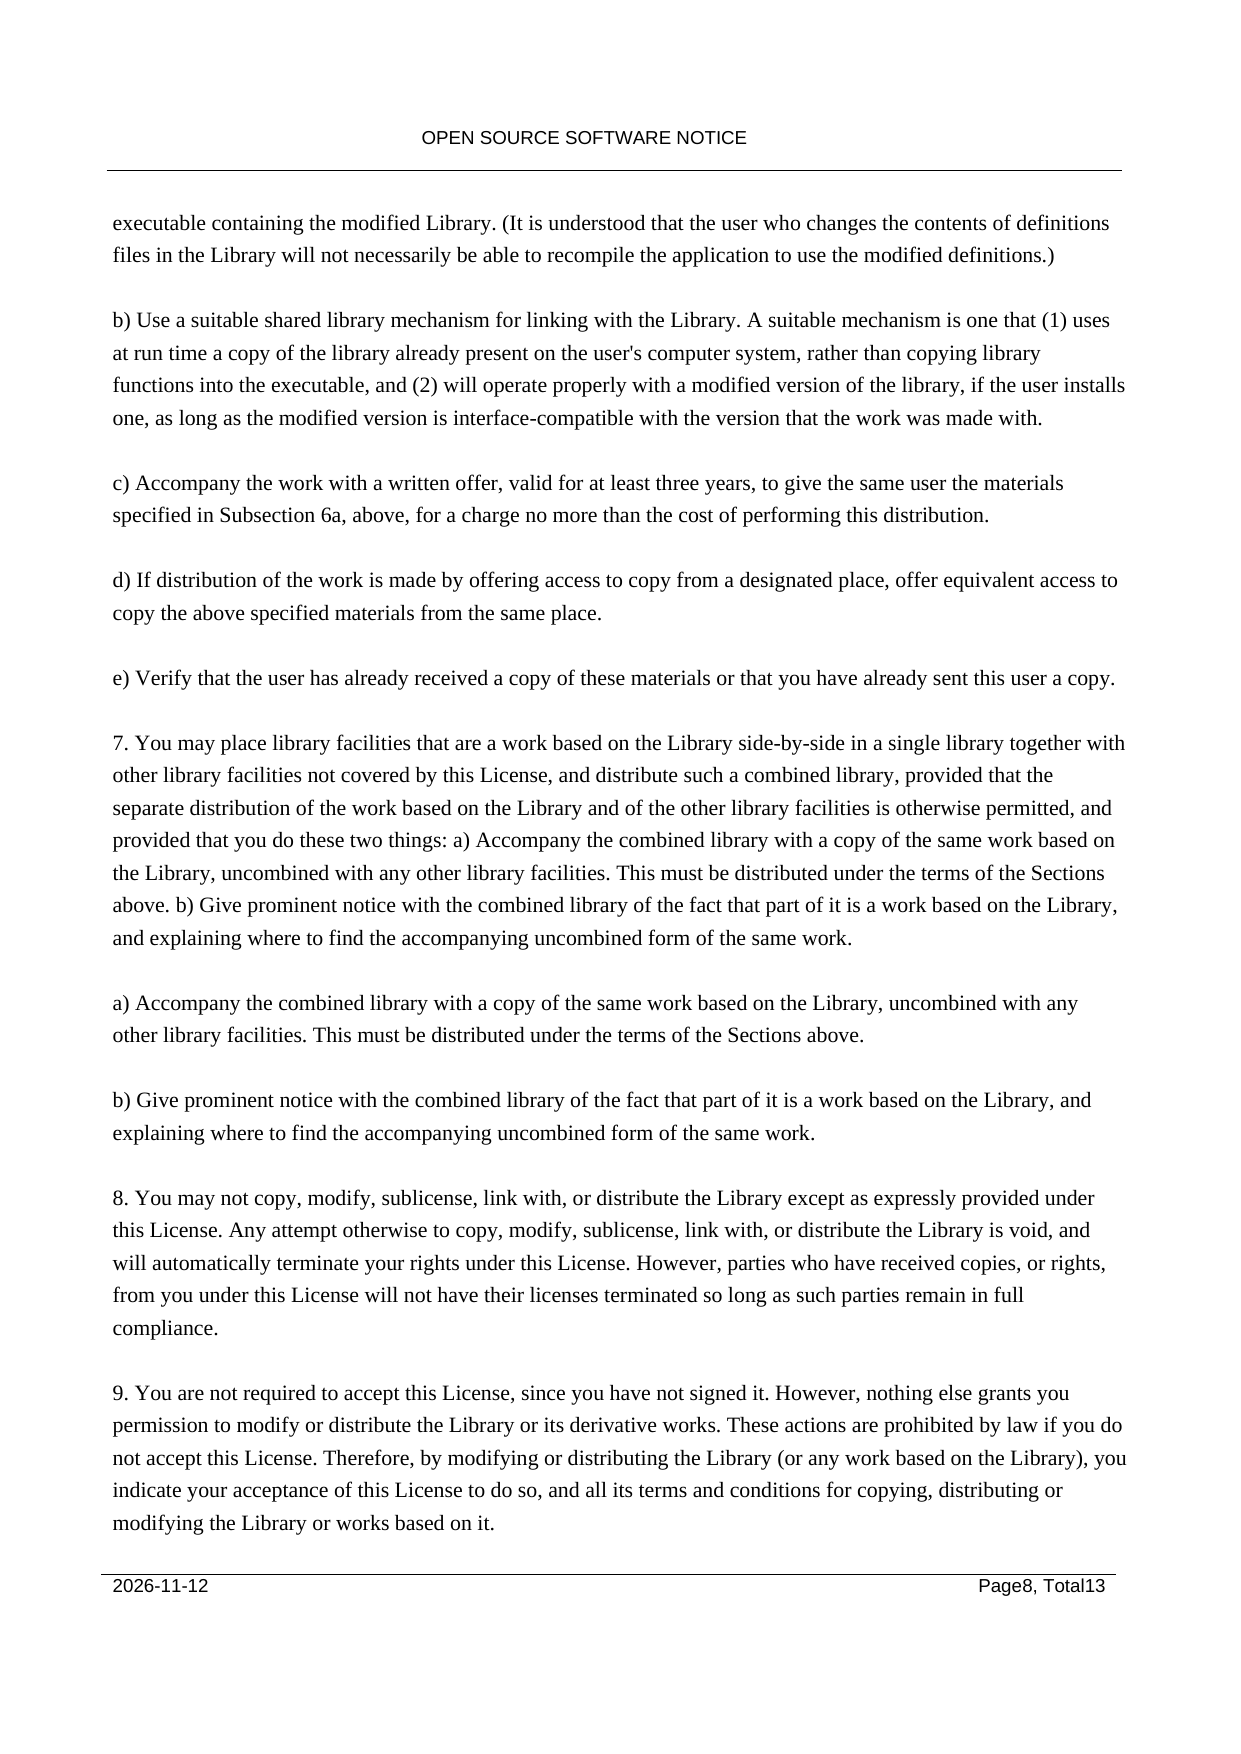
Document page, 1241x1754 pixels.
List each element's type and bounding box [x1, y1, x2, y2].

text [112, 206, 1128, 1539]
